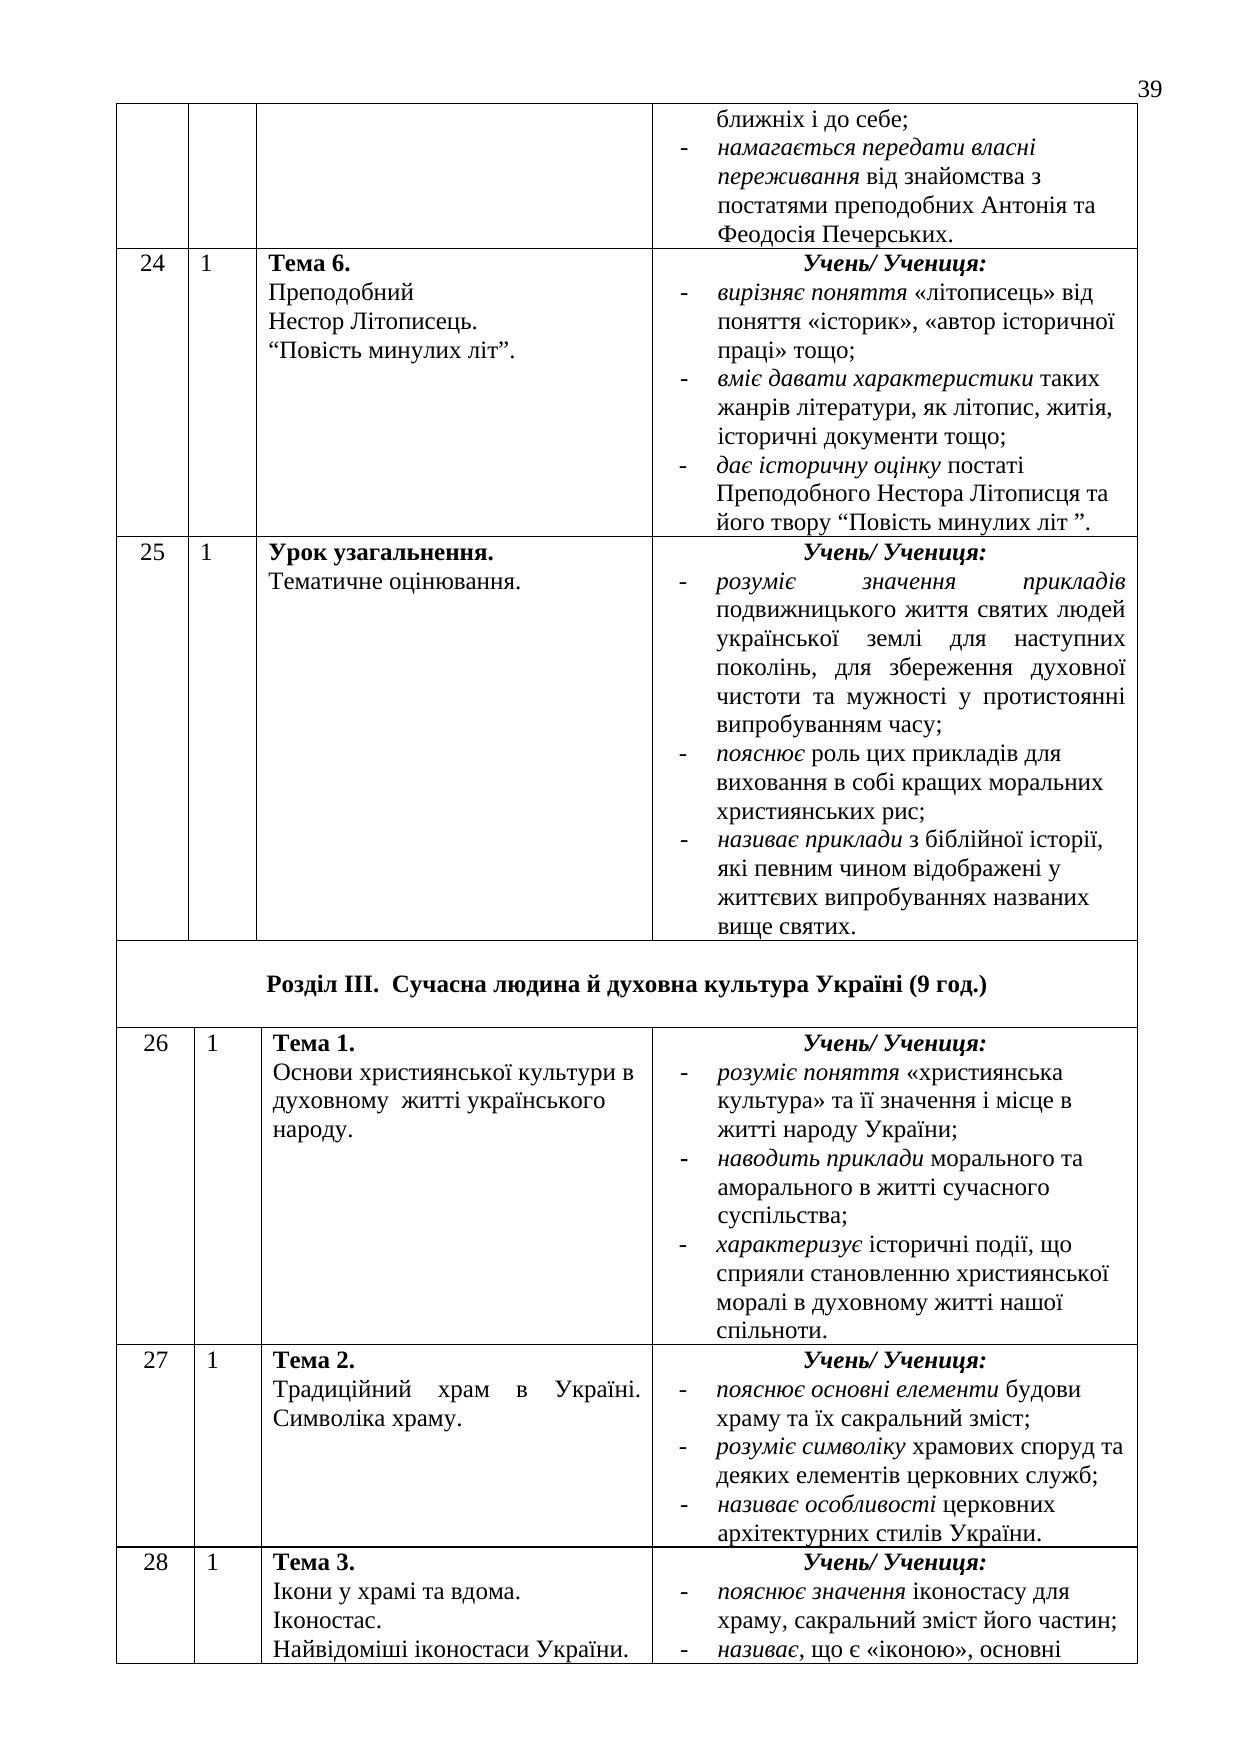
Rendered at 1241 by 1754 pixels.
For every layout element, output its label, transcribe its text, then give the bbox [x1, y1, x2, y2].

table_cell 1 [195, 1345, 261, 1546]
table_cell 27 [117, 1345, 194, 1546]
table_cell Тема 1. Основи християнської культури в духовному житті українського народу. [262, 1028, 652, 1344]
table_cell Учень/ Учениця: пояснює основні елементи будови храму та їх сакральний зміст; розуміє символіку храмових споруд та деяких елементів церковних служб; називає особливості церковних архітектурних стилів України. [653, 1345, 1137, 1546]
table_cell 28 [117, 1548, 194, 1662]
table_cell 24 [117, 249, 188, 536]
table_cell 25 [117, 537, 188, 939]
table_cell 1 [189, 249, 256, 536]
table_cell Тема 2. Традиційний храм в Україні. Символіка храму. [262, 1345, 652, 1546]
table_cell Розділ ІІІ. Сучасна людина й духовна культура Україні (9 год.) [117, 941, 1137, 1027]
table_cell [653, 104, 1137, 247]
table_cell 1 [189, 537, 256, 939]
table_cell 1 [189, 104, 256, 247]
table_cell 23 [117, 104, 188, 247]
table_cell Учень/ Учениця: вирізняє поняття «літописець» від поняття «історик», «автор історичної праці» тощо; вміє давати характеристики таких жанрів літератури, як літопис, житія, історичні документи тощо; дає історичну оцінку постаті Преподобного Нестора Літописця та його твору “Повість минулих літ ”. [653, 249, 1137, 536]
table_cell Урок узагальнення. Тематичне оцінювання. [257, 537, 652, 939]
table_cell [257, 104, 652, 247]
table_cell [653, 1548, 1137, 1662]
table_cell 1 [195, 1548, 261, 1662]
table_cell 1 [195, 1028, 261, 1344]
table_cell 26 [117, 1028, 194, 1344]
table_cell Тема 6. Преподобний Нестор Літописець. “Повість минулих літ”. [257, 249, 652, 536]
table_cell Учень/ Учениця: розуміє поняття «християнська культура» та її значення і місце в житті народу України; наводить приклади морального та аморального в житті сучасного суспільства; характеризує історичні події, що сприяли становленню християнської моралі в духовному житті нашої спільноти. [653, 1028, 1137, 1344]
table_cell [262, 1548, 652, 1662]
table_cell Учень/ Учениця: розуміє значення прикладів подвижницького життя святих людей української землі для наступних поколінь, для збереження духовної чистоти та мужності у протистоянні випробуванням часу; пояснює роль цих прикладів для виховання в собі кращих моральних християнських рис; називає приклади з біблійної історії, які певним чином відображені у життєвих випробуваннях названих вище святих. [653, 537, 1137, 939]
